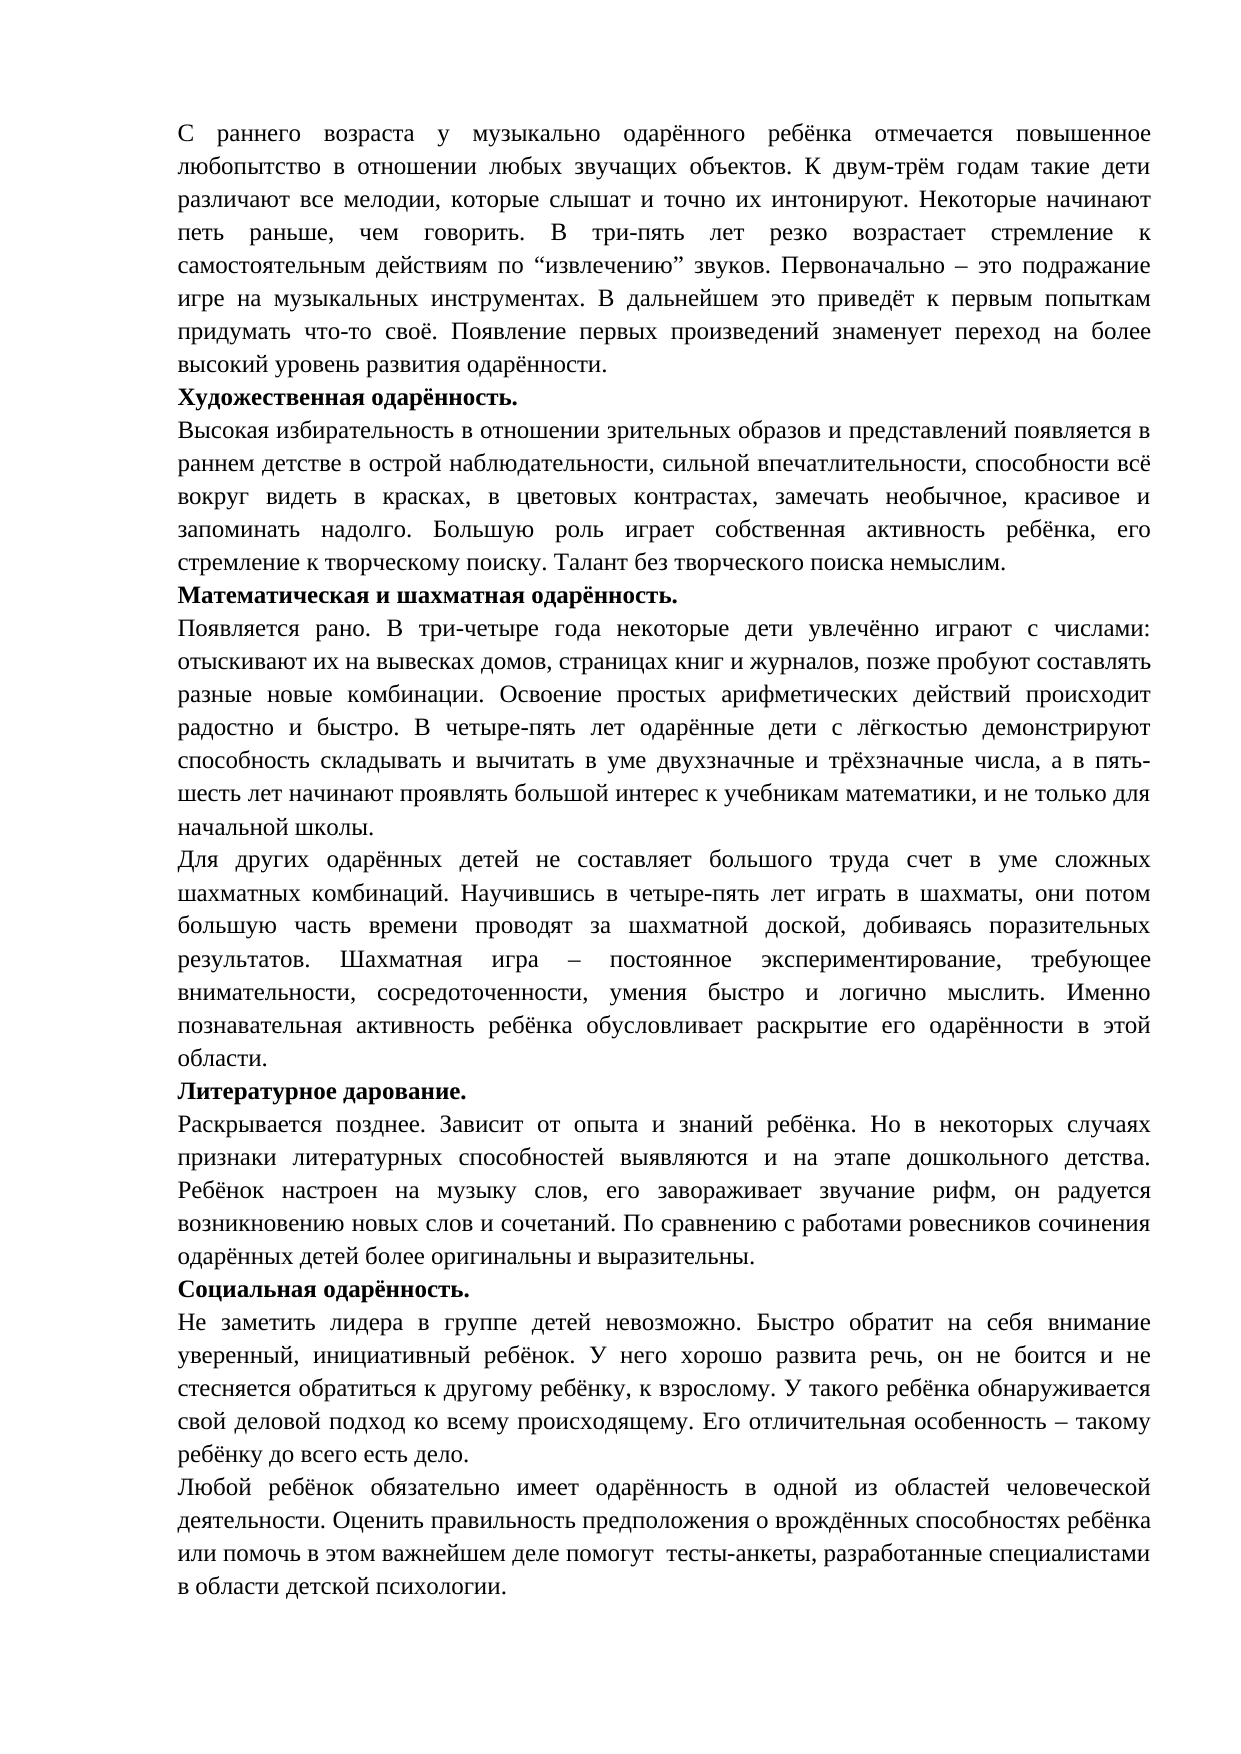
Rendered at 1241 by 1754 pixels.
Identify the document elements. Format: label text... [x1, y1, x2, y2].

text Для других одарённых детей не составляет большого труда счет в уме сложных шахматных комбинаций. Научившись в четыре-пять лет играть в шахматы, они потом большую часть времени проводят за шахматной доской, добиваясь поразительных результатов. Шахматная игра – постоянное экспериментирование, требующее внимательности, сосредоточенности, умения быстро и логично мыслить. Именно познавательная активность ребёнка обусловливает раскрытие его одарённости в этой области. [177, 844, 1152, 1071]
text Художественная одарённость. [177, 382, 1152, 411]
text Математическая и шахматная одарённость. [177, 580, 1152, 609]
text С раннего возраста у музыкально одарённого ребёнка отмечается повышенное любопытство в отношении любых звучащих объектов. К двум-трём годам такие дети различают все мелодии, которые слышат и точно их интонируют. Некоторые начинают петь раньше, чем говорить. В три-пять лет резко возрастает стремление к самостоятельным действиям по “извлечению” звуков. Первоначально – это подражание игре на музыкальных инструментах. В дальнейшем это приведёт к первым попыткам придумать что-то своё. Появление первых произведений знаменует переход на более высокий уровень развития одарённости. [177, 118, 1152, 378]
text Любой ребёнок обязательно имеет одарённость в одной из областей человеческой деятельности. Оценить правильность предположения о врождённых способностях ребёнка или помочь в этом важнейшем деле помогут тесты-анкеты, разработанные специалистами в области детской психологии. [177, 1472, 1152, 1600]
text Не заметить лидера в группе детей невозможно. Быстро обратит на себя внимание уверенный, инициативный ребёнок. У него хорошо развита речь, он не боится и не стесняется обратиться к другому ребёнку, к взрослому. У такого ребёнка обнаруживается свой деловой подход ко всему происходящему. Его отличительная особенность – такому ребёнку до всего есть дело. [177, 1307, 1152, 1468]
text Высокая избирательность в отношении зрительных образов и представлений появляется в раннем детстве в острой наблюдательности, сильной впечатлительности, способности всё вокруг видеть в красках, в цветовых контрастах, замечать необычное, красивое и запоминать надолго. Большую роль играет собственная активность ребёнка, его стремление к творческому поиску. Талант без творческого поиска немыслим. [177, 415, 1152, 576]
text Раскрывается позднее. Зависит от опыта и знаний ребёнка. Но в некоторых случаях признаки литературных способностей выявляются и на этапе дошкольного детства. Ребёнок настроен на музыку слов, его завораживает звучание рифм, он радуется возникновению новых слов и сочетаний. По сравнению с работами ровесников сочинения одарённых детей более оригинальны и выразительны. [177, 1109, 1152, 1269]
text Социальная одарённость. [177, 1274, 1152, 1303]
text Литературное дарование. [177, 1076, 1152, 1104]
text Появляется рано. В три-четыре года некоторые дети увлечённо играют с числами: отыскивают их на вывесках домов, страницах книг и журналов, позже пробуют составлять разные новые комбинации. Освоение простых арифметических действий происходит радостно и быстро. В четыре-пять лет одарённые дети с лёгкостью демонстрируют способность складывать и вычитать в уме двухзначные и трёхзначные числа, а в пять-шесть лет начинают проявлять большой интерес к учебникам математики, и не только для начальной школы. [177, 613, 1152, 840]
